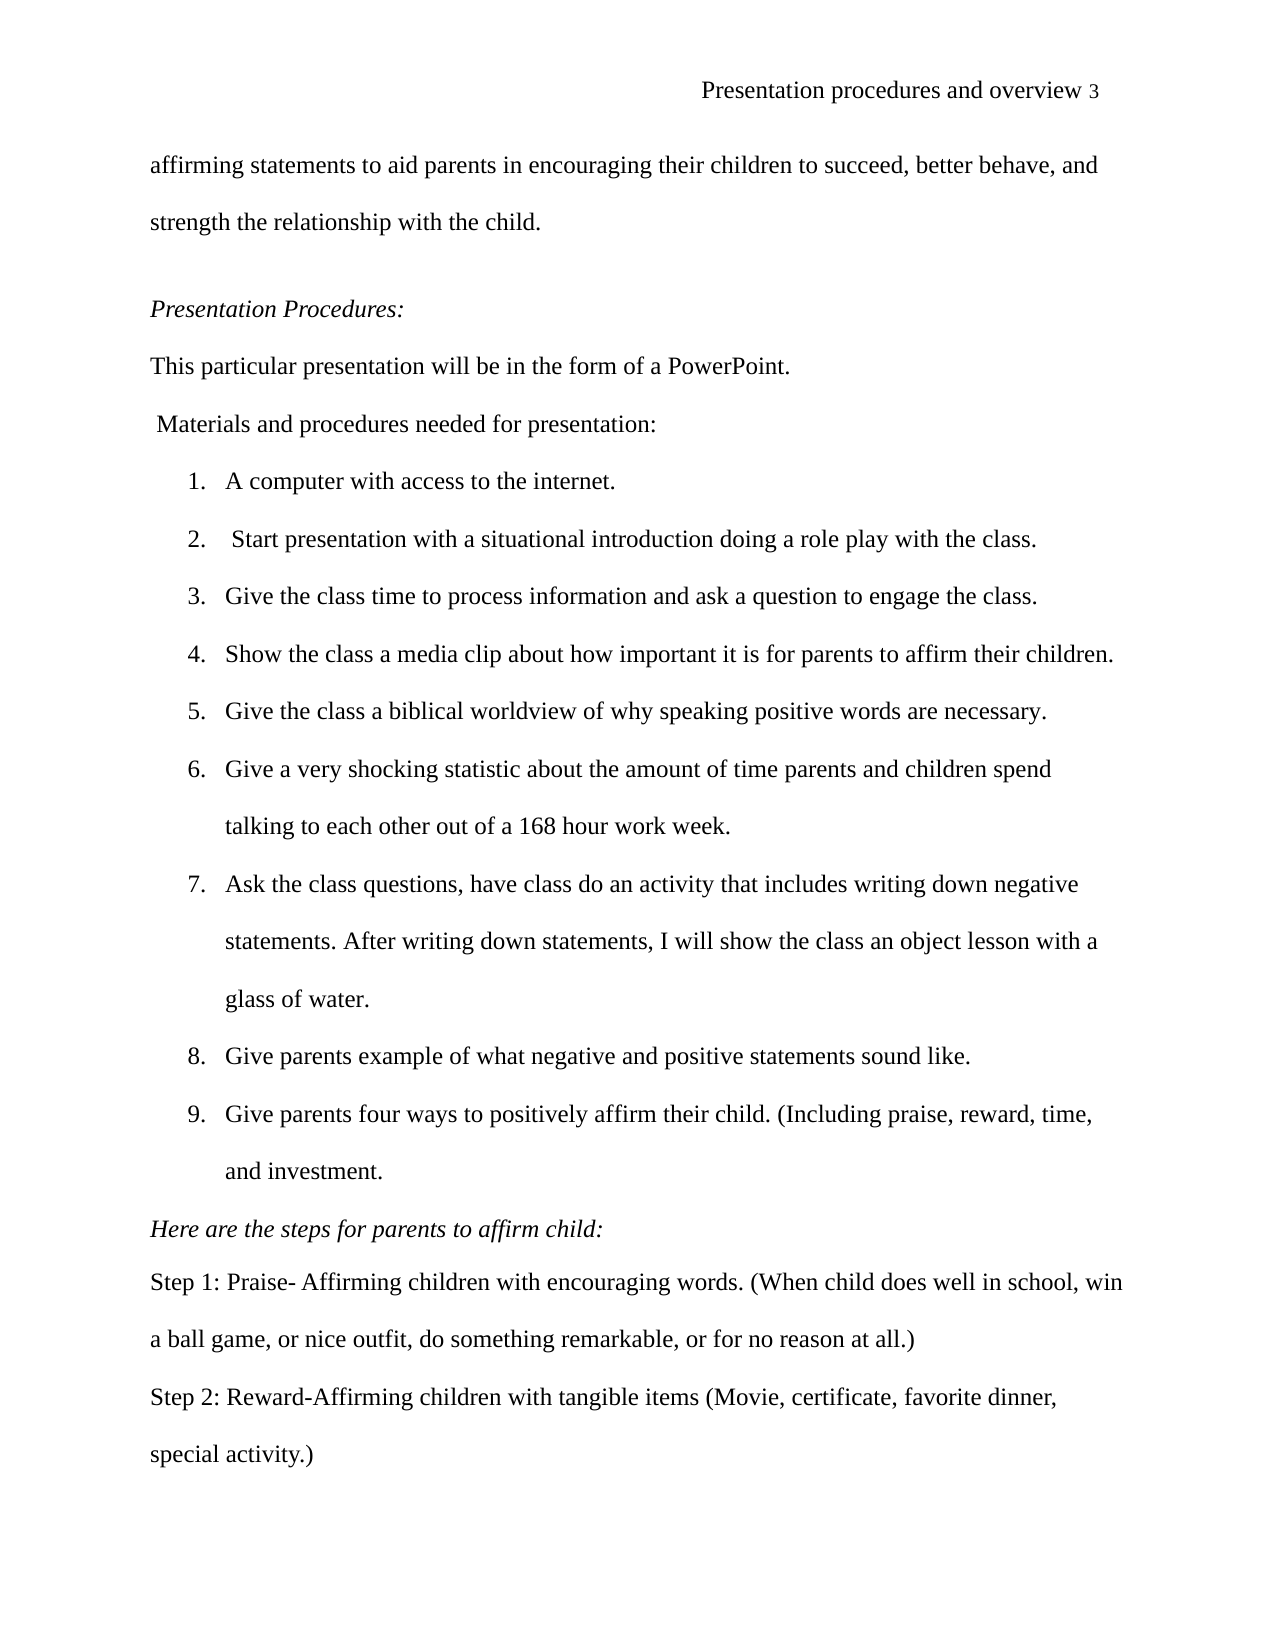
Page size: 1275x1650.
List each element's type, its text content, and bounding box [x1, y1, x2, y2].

list Give the class time to process information and ask a question to engage the class. [187, 581, 1125, 610]
text Materials and procedures needed for presentation: [150, 409, 1125, 437]
list Start presentation with a situational introduction doing a role play with the class. [187, 524, 1125, 552]
list Give the class a biblical worldview of why speaking positive words are necessary. [187, 696, 1125, 725]
list A computer with access to the internet. [187, 466, 1125, 495]
list Ask the class questions, have class do an activity that includes writing down negative statements. After writing down statements, I will show the class an object lesson with a glass of water. [187, 869, 1125, 1012]
text Step 2: Reward-Affirming children with tangible items (Movie, certificate, favorite dinner, special activity.) [150, 1382, 1125, 1468]
list Give parents four ways to positively affirm their child. (Including praise, reward, time, and investment. [187, 1099, 1125, 1185]
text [150, 150, 1125, 236]
list Show the class a media clip about how important it is for parents to affirm their children. [187, 639, 1125, 667]
text Presentation Procedures: [150, 294, 1125, 322]
list Give parents example of what negative and positive statements sound like. [187, 1041, 1125, 1070]
text This particular presentation will be in the form of a PowerPoint. [150, 351, 1125, 380]
text Step 1: Praise- Affirming children with encouraging words. (When child does well in school, win a ball game, or nice outfit, do something remarkable, or for no reason at all.) [150, 1267, 1125, 1353]
text Here are the steps for parents to affirm child: [150, 1214, 1125, 1242]
list Give a very shocking statistic about the amount of time parents and children spend talking to each other out of a 168 hour work week. [187, 754, 1125, 840]
